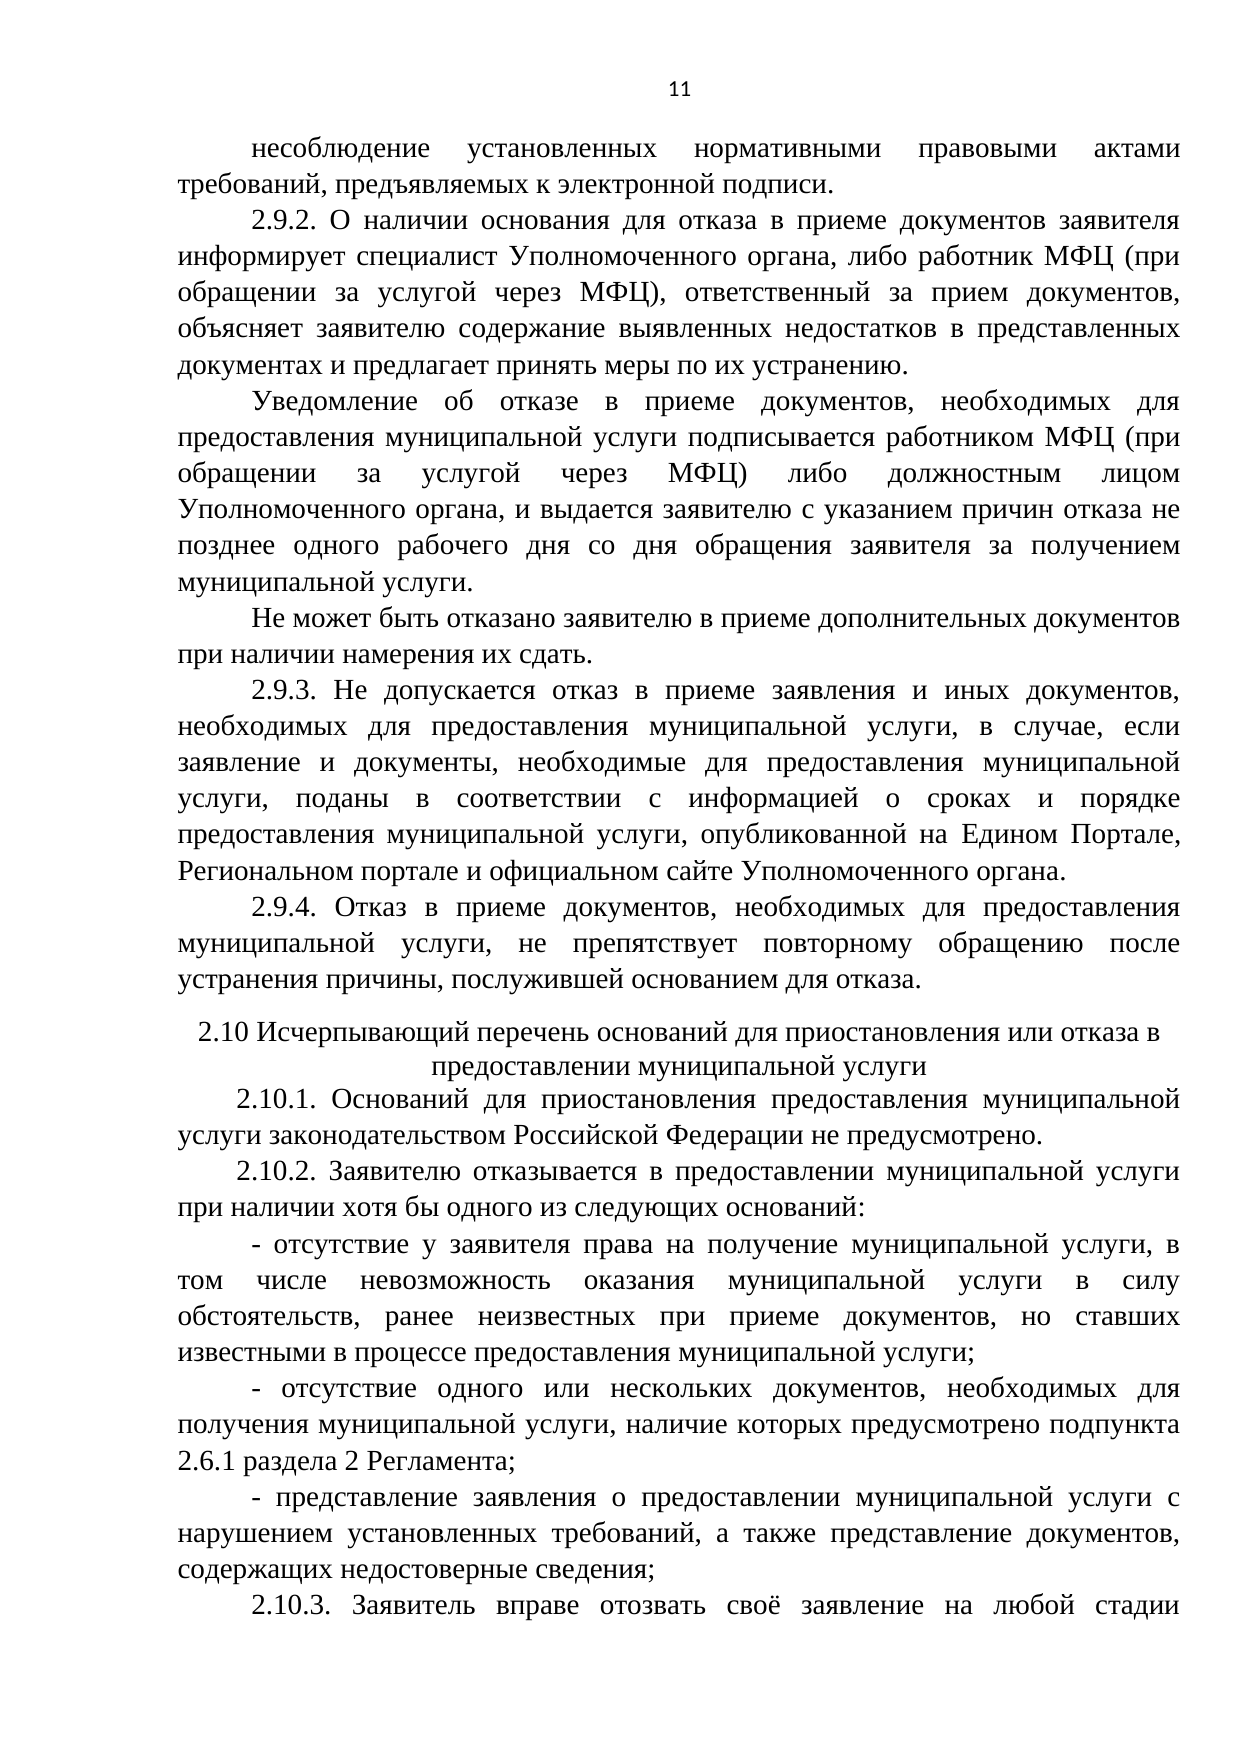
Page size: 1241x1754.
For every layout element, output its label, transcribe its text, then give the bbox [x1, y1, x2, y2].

text 2.10 Исчерпывающий перечень оснований для приостановления или отказа в предоставлении муниципальной услуги [177, 1014, 1181, 1081]
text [177, 1587, 1181, 1621]
text 2.10.2. Заявителю отказывается в предоставлении муниципальной услуги при наличии хотя бы одного из следующих оснований: [177, 1153, 1181, 1223]
text 2.9.4. Отказ в приеме документов, необходимых для предоставления муниципальной услуги, не препятствует повторному обращению после устранения причины, послужившей основанием для отказа. [177, 889, 1181, 995]
text - представление заявления о предоставлении муниципальной услуги с нарушением установленных требований, а также представление документов, содержащих недостоверные сведения; [177, 1479, 1181, 1584]
text Не может быть отказано заявителю в приеме дополнительных документов при наличии намерения их сдать. [177, 600, 1181, 669]
text несоблюдение установленных нормативными правовыми актами требований, предъявляемых к электронной подписи. [177, 130, 1181, 199]
text 2.9.3. Не допускается отказ в приеме заявления и иных документов, необходимых для предоставления муниципальной услуги, в случае, если заявление и документы, необходимые для предоставления муниципальной услуги, поданы в соответствии с информацией о сроках и порядке предоставления муниципальной услуги, опубликованной на Едином Портале, Региональном портале и официальном сайте Уполномоченного органа. [177, 672, 1181, 886]
text - отсутствие у заявителя права на получение муниципальной услуги, в том числе невозможность оказания муниципальной услуги в силу обстоятельств, ранее неизвестных при приеме документов, но ставших известными в процессе предоставления муниципальной услуги; [177, 1226, 1181, 1368]
text Уведомление об отказе в приеме документов, необходимых для предоставления муниципальной услуги подписывается работником МФЦ (при обращении за услугой через МФЦ) либо должностным лицом Уполномоченного органа, и выдается заявителю с указанием причин отказа не позднее одного рабочего дня со дня обращения заявителя за получением муниципальной услуги. [177, 383, 1181, 597]
text 2.10.1. Оснований для приостановления предоставления муниципальной услуги законодательством Российской Федерации не предусмотрено. [177, 1081, 1181, 1151]
text 2.9.2. О наличии основания для отказа в приеме документов заявителя информирует специалист Уполномоченного органа, либо работник МФЦ (при обращении за услугой через МФЦ), ответственный за прием документов, объясняет заявителю содержание выявленных недостатков в представленных документах и предлагает принять меры по их устранению. [177, 202, 1181, 380]
text - отсутствие одного или нескольких документов, необходимых для получения муниципальной услуги, наличие которых предусмотрено подпункта 2.6.1 раздела 2 Регламента; [177, 1370, 1181, 1476]
